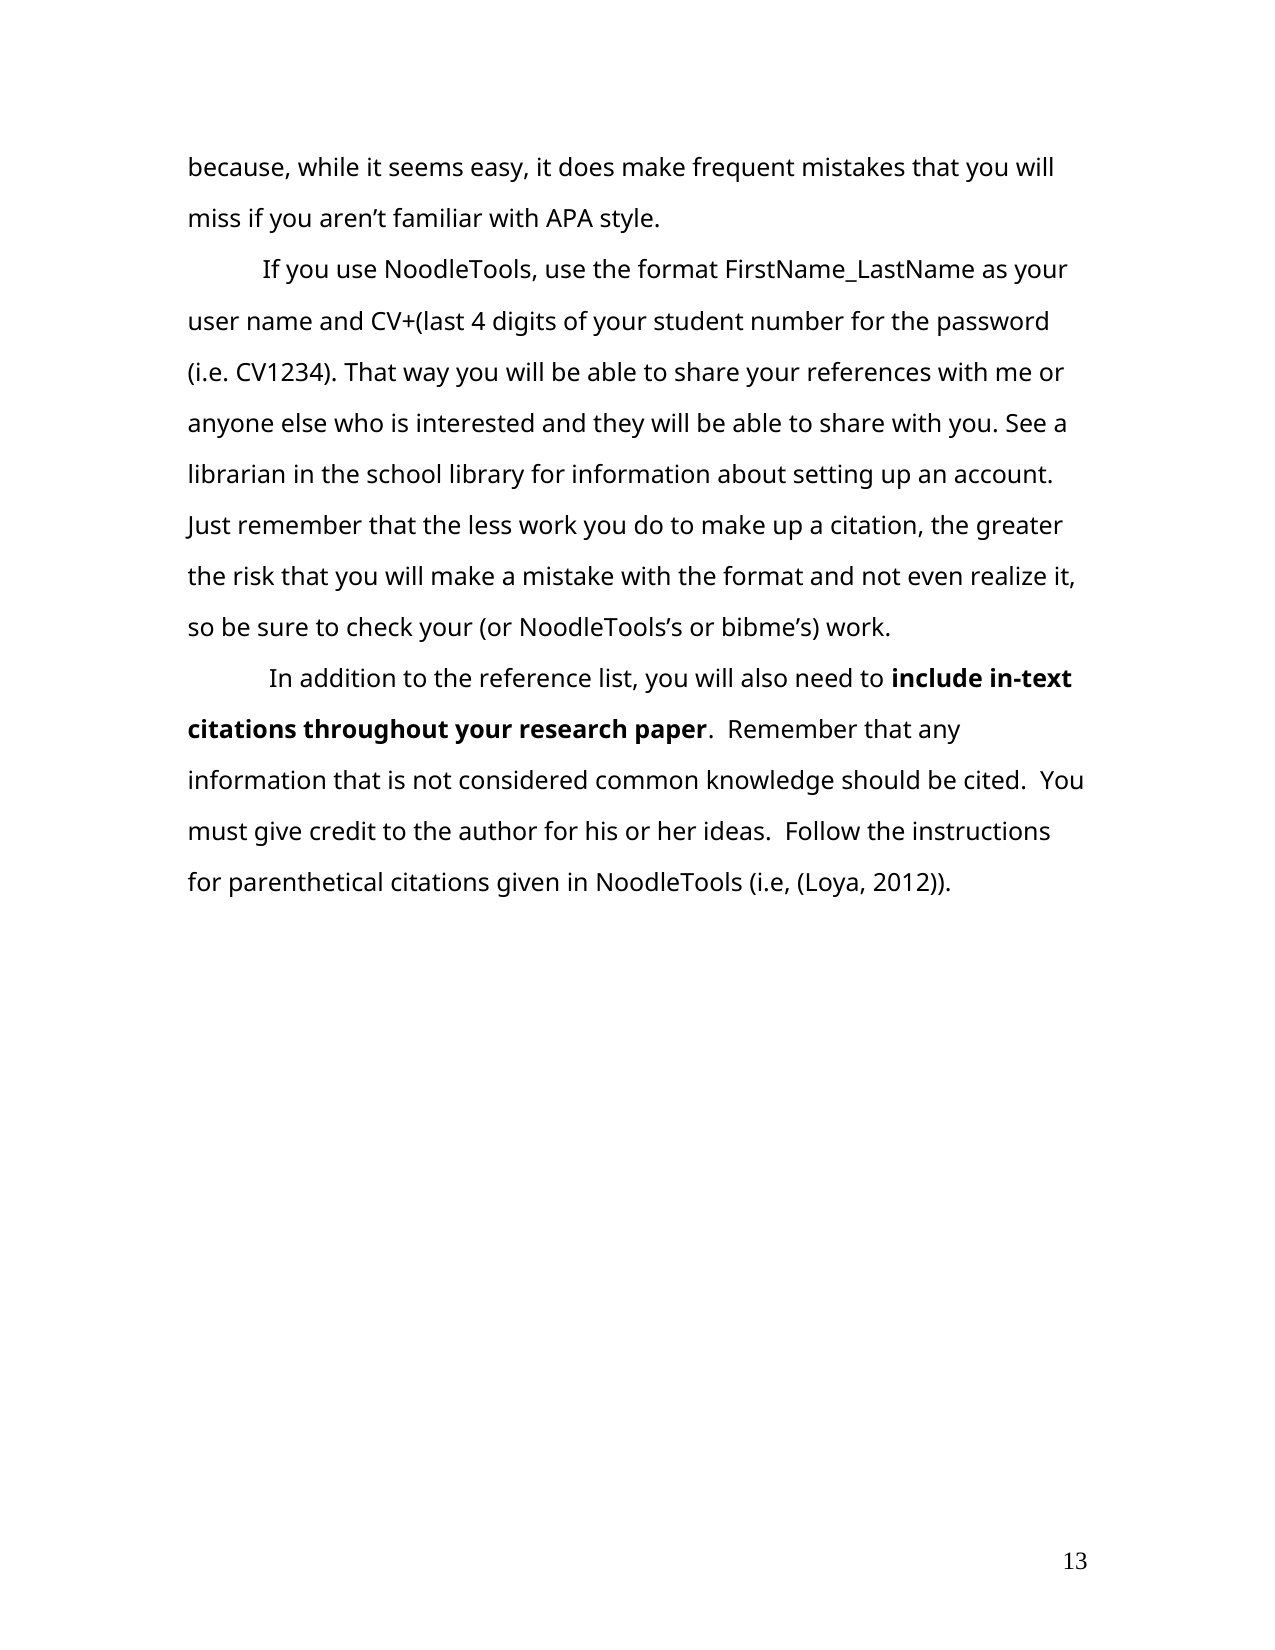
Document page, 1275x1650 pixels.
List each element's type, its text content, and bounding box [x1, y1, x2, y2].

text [187, 150, 1087, 235]
text In addition to the reference list, you will also need to include in-text citations throughout your research paper. Remember that any information that is not considered common knowledge should be cited. You must give credit to the author for his or her ideas. Follow the instructions for parenthetical citations given in NoodleTools (i.e, (Loya, 2012)). [187, 660, 1087, 899]
text If you use NoodleTools, use the format FirstName_LastName as your user name and CV+(last 4 digits of your student number for the password (i.e. CV1234). That way you will be able to share your references with me or anyone else who is interested and they will be able to share with you. See a librarian in the school library for information about setting up an account. Just remember that the less work you do to make up a citation, the greater the risk that you will make a mistake with the format and not even realize it, so be sure to check your (or NoodleTools’s or bibme’s) work. [187, 252, 1087, 643]
